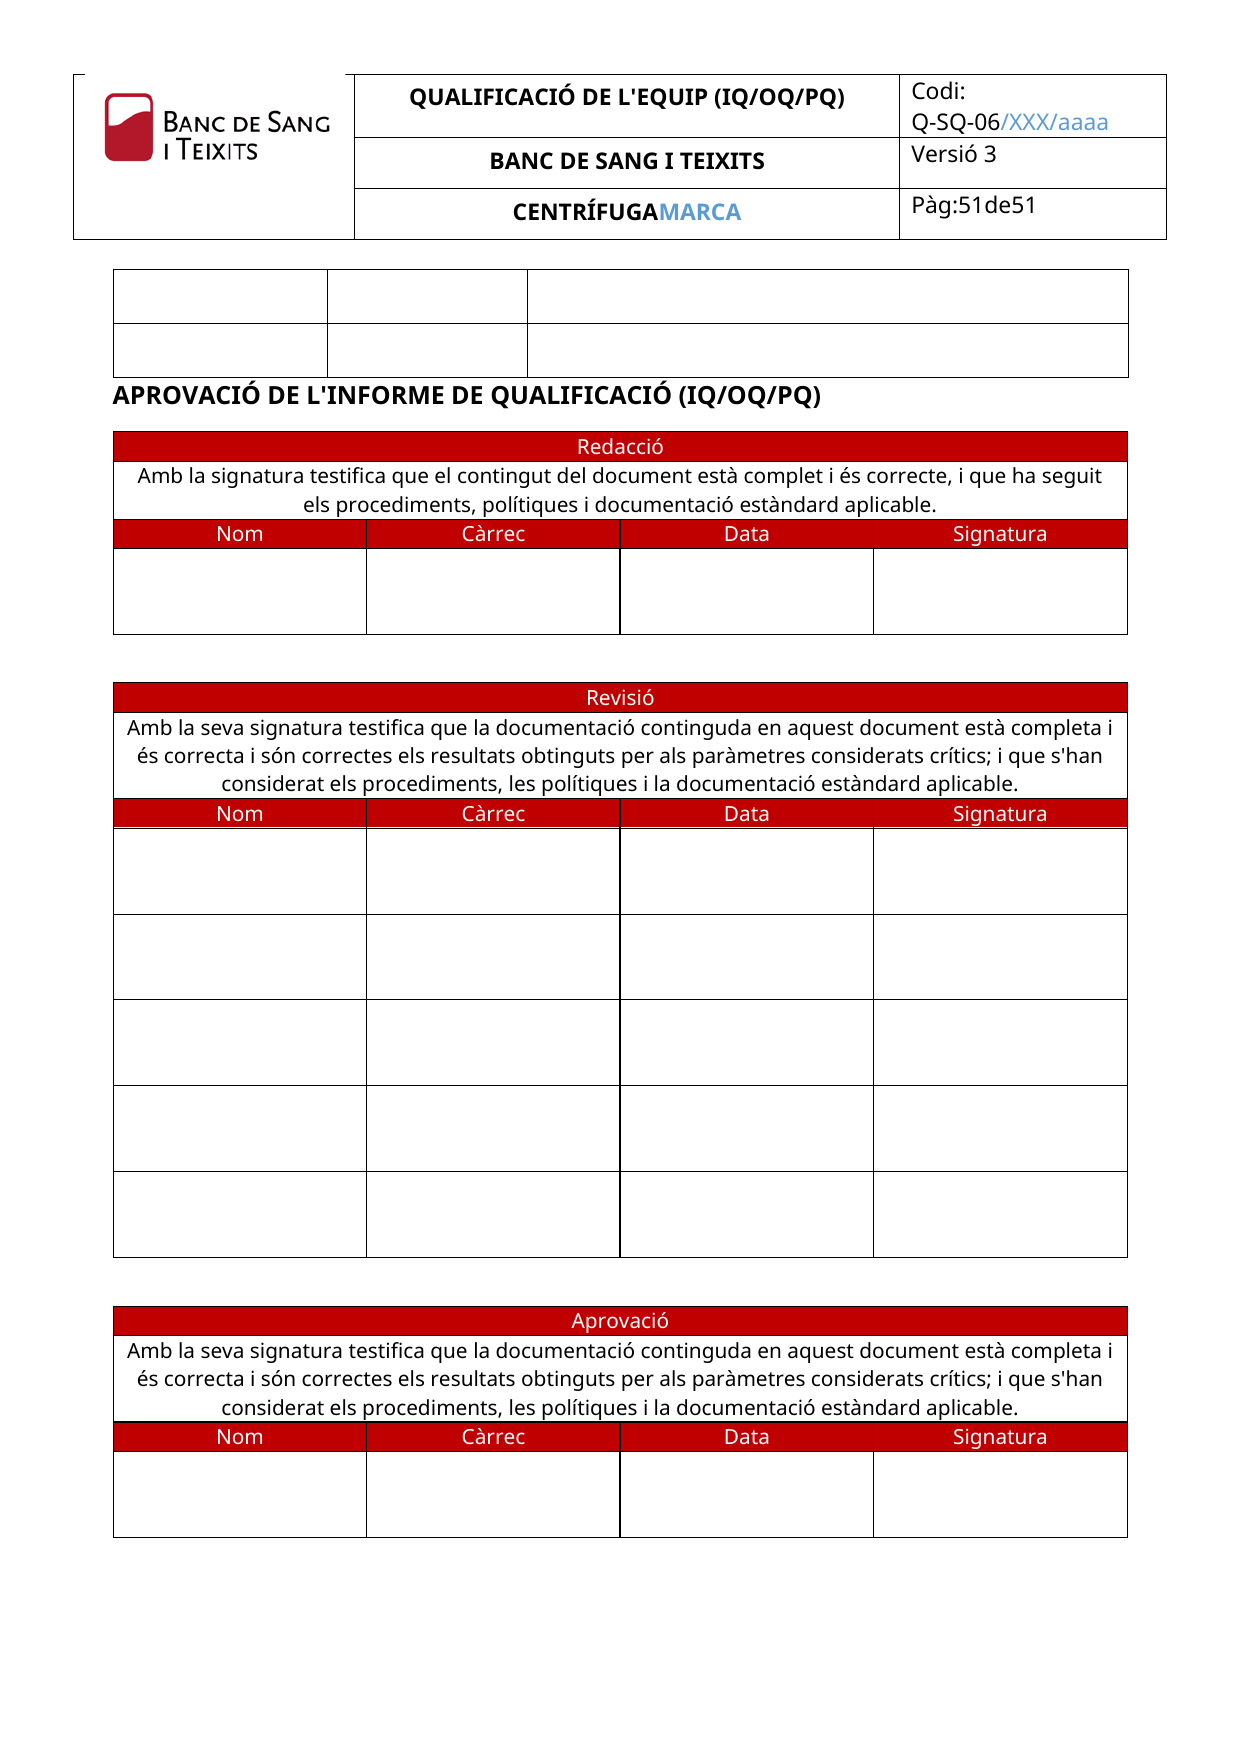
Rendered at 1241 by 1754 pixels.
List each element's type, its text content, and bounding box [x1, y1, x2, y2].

table_cell [621, 1086, 873, 1171]
table_cell [367, 1000, 619, 1085]
table_cell [367, 829, 619, 913]
table_cell [367, 1086, 619, 1171]
table_cell [874, 1172, 1127, 1257]
table_cell [114, 915, 366, 999]
table_cell [621, 1452, 873, 1537]
table_cell Data [621, 1423, 873, 1451]
table_cell [621, 549, 873, 634]
table_cell Amb la seva signatura testifica que la documentació continguda en aquest document està completa i és correcta i són correctes els resultats obtinguts per als paràmetres considerats crítics; i que s'han considerat els procediments, les polítiques i la documentació estàndard aplicable. [114, 713, 1127, 798]
table_cell [621, 1172, 873, 1257]
table_cell Data [621, 520, 873, 548]
table_cell Signatura [874, 799, 1127, 827]
table_cell [114, 549, 366, 634]
table_cell [114, 1452, 366, 1537]
table_cell Signatura [874, 1423, 1127, 1451]
table_header Revisió [114, 683, 1127, 712]
table_cell Càrrec [367, 799, 619, 827]
table_cell [367, 549, 619, 634]
table_cell Signatura [874, 520, 1127, 548]
table_header Aprovació [114, 1307, 1127, 1335]
table_cell Càrrec [367, 520, 619, 548]
table_cell [621, 1000, 873, 1085]
table_cell [367, 1452, 619, 1537]
table_cell [874, 1086, 1127, 1171]
table_cell [114, 1000, 366, 1085]
table_cell Nom [114, 799, 366, 827]
table_cell [874, 915, 1127, 999]
table_cell [874, 829, 1127, 913]
table_cell [114, 1172, 366, 1257]
table_cell [114, 1086, 366, 1171]
table_cell [874, 1452, 1127, 1537]
table_header Redacció [114, 432, 1127, 461]
table_cell Amb la signatura testifica que el contingut del document està complet i és correcte, i que ha seguit els procediments, polítiques i documentació estàndard aplicable. [114, 462, 1127, 518]
picture [84, 74, 346, 178]
table_cell Nom [114, 1423, 366, 1451]
table_cell [367, 915, 619, 999]
table_cell [114, 829, 366, 913]
table_cell Data [621, 799, 873, 827]
text APROVACIÓ DE L'INFORME DE QUALIFICACIÓ (IQ/OQ/PQ) [112, 378, 1128, 412]
table_cell [874, 549, 1127, 634]
table_cell [367, 1172, 619, 1257]
table_cell [874, 1000, 1127, 1085]
table_cell Nom [114, 520, 366, 548]
table_cell Amb la seva signatura testifica que la documentació continguda en aquest document està completa i és correcta i són correctes els resultats obtinguts per als paràmetres considerats crítics; i que s'han considerat els procediments, les polítiques i la documentació estàndard aplicable. [114, 1336, 1127, 1421]
table_cell Càrrec [367, 1423, 619, 1451]
table_cell [621, 829, 873, 913]
table_cell [621, 915, 873, 999]
